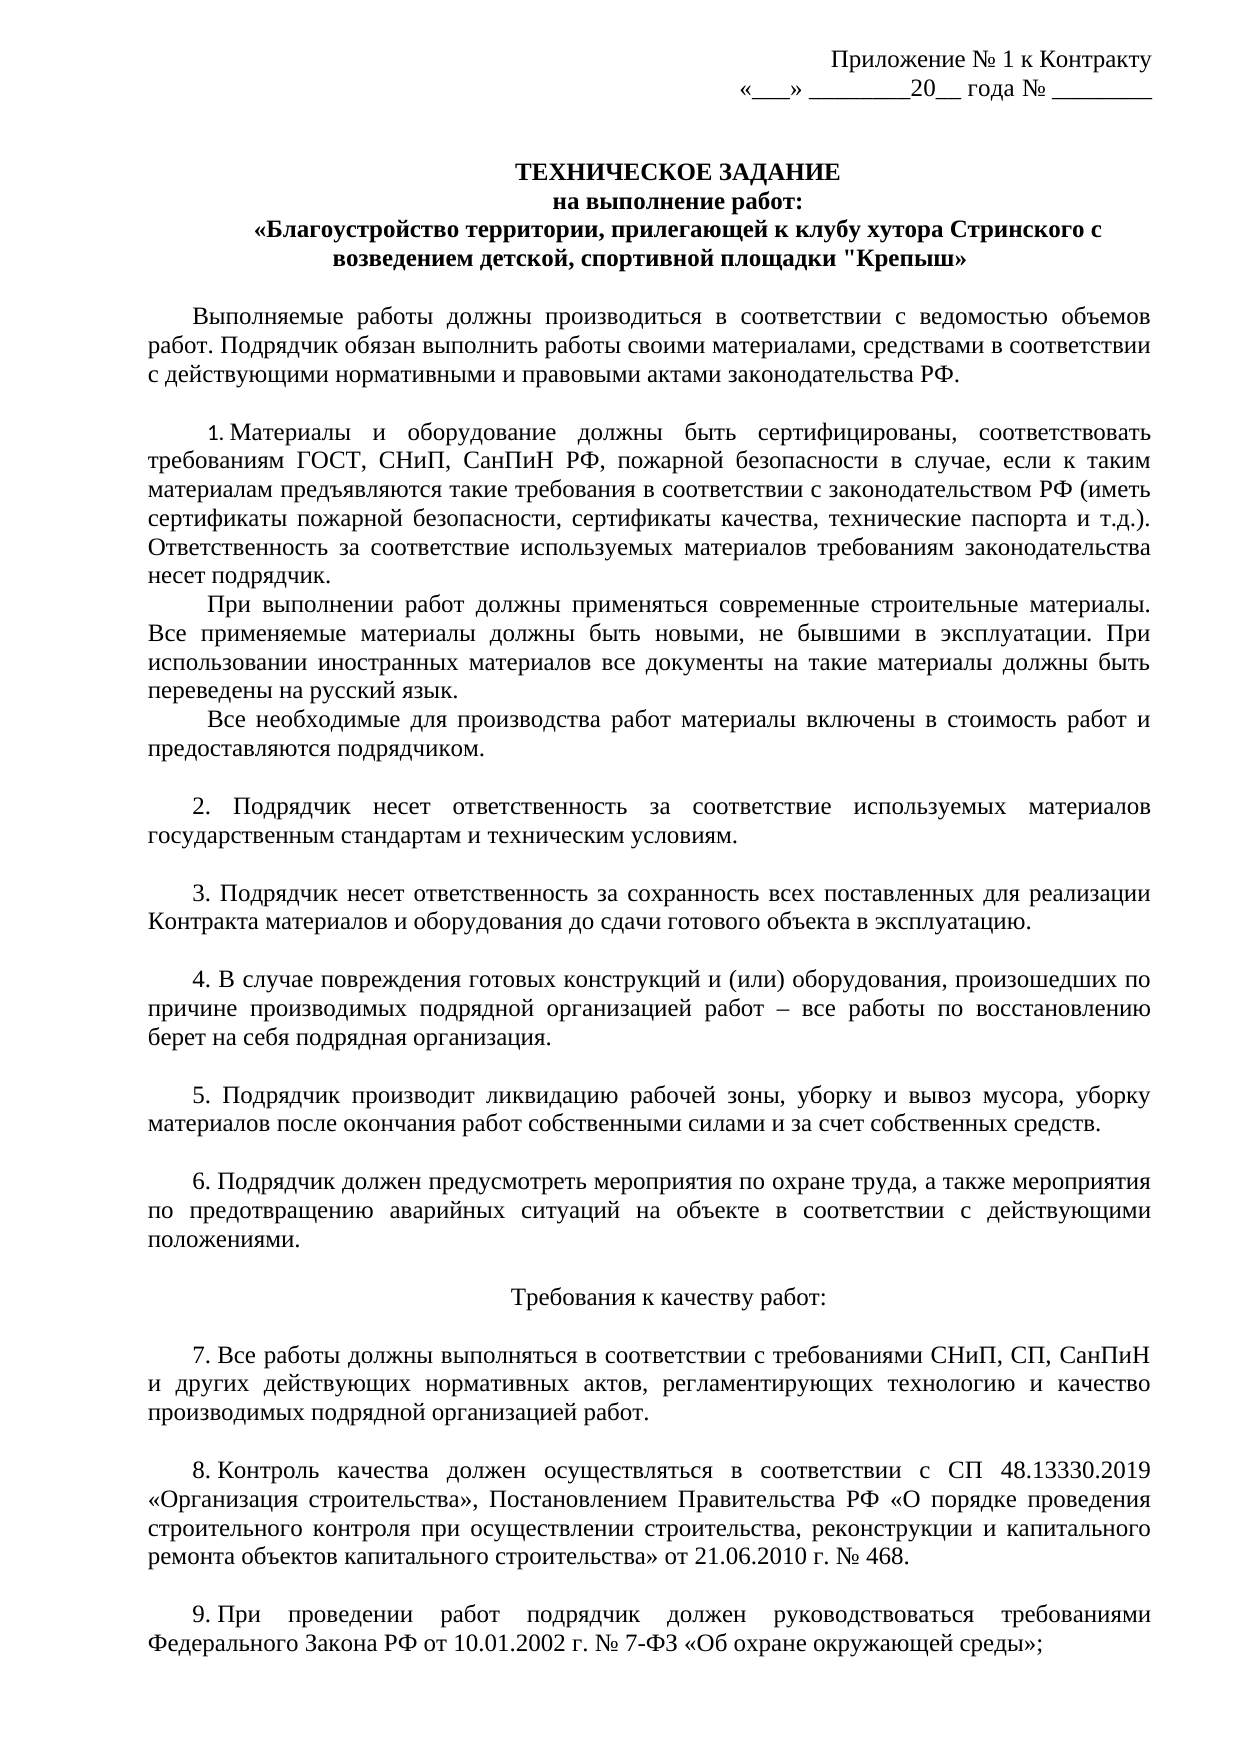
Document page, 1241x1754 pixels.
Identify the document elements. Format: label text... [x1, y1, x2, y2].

text 1.​ Материалы и оборудование должны быть сертифицированы, соответствовать требованиям ГОСТ, СНиП, СанПиН РФ, пожарной безопасности в случае, если к таким материалам предъявляются такие требования в соответствии с законодательством РФ (иметь сертификаты пожарной безопасности, сертификаты качества, технические паспорта и т.д.). Ответственность за соответствие используемых материалов требованиям законодательства несет подрядчик. [148, 417, 1152, 589]
text 6.​ Подрядчик должен предусмотреть мероприятия по охране труда, а также мероприятия по предотвращению аварийных ситуаций на объекте в соответствии с действующими положениями. [148, 1166, 1152, 1253]
text Все необходимые для производства работ материалы включены в стоимость работ и предоставляются подрядчиком. [148, 704, 1152, 762]
text При выполнении работ должны применяться современные строительные материалы. Все применяемые материалы должны быть новыми, не бывшими в эксплуатации. При использовании иностранных материалов все документы на такие материалы должны быть переведены на русский язык. [148, 589, 1152, 704]
text «___» ________20__ года № ________ [148, 73, 1152, 102]
text Приложение № 1 к Контракту [148, 44, 1152, 73]
text «Благоустройство территории, прилегающей к клубу хутора Стринского с возведением детской, спортивной площадки "Крепыш» [148, 214, 1152, 272]
text 5. Подрядчик производит ликвидацию рабочей зоны, уборку и вывоз мусора, уборку материалов после окончания работ собственными силами и за счет собственных средств. [148, 1080, 1152, 1137]
text 2. Подрядчик несет ответственность за соответствие используемых материалов государственным стандартам и техническим условиям. [148, 791, 1152, 848]
text на выполнение работ: [148, 186, 1152, 214]
text 8.​ Контроль качества должен осуществляться в соответствии с СП 48.13330.2019 «Организация строительства», Постановлением Правительства РФ «О порядке проведения строительного контроля при осуществлении строительства, реконструкции и капитального ремонта объектов капитального строительства» от 21.06.2010 г. № 468. [148, 1455, 1152, 1570]
text Выполняемые работы должны производиться в соответствии с ведомостью объемов работ. Подрядчик обязан выполнить работы своими материалами, средствами в соответствии с действующими нормативными и правовыми актами законодательства РФ. [148, 301, 1152, 387]
text 9.​ При проведении работ подрядчик должен руководствоваться требованиями Федерального Закона РФ от 10.01.2002 г. № 7-ФЗ «Об охране окружающей среды»; [148, 1599, 1152, 1657]
text Требования к качеству работ: [185, 1282, 1152, 1311]
text 4. В случае повреждения готовых конструкций и (или) оборудования, произошедших по причине производимых подрядной организацией работ – все работы по восстановлению берет на себя подрядная организация. [148, 964, 1152, 1051]
text 3. Подрядчик несет ответственность за сохранность всех поставленных для реализации Контракта материалов и оборудования до сдачи готового объекта в эксплуатацию. [148, 878, 1152, 935]
text ТЕХНИЧЕСКОЕ ЗАДАНИЕ [148, 157, 1152, 186]
text 7.​ Все работы должны выполняться в соответствии с требованиями СНиП, СП, СанПиН и других действующих нормативных актов, регламентирующих технологию и качество производимых подрядной организацией работ. [148, 1340, 1152, 1426]
